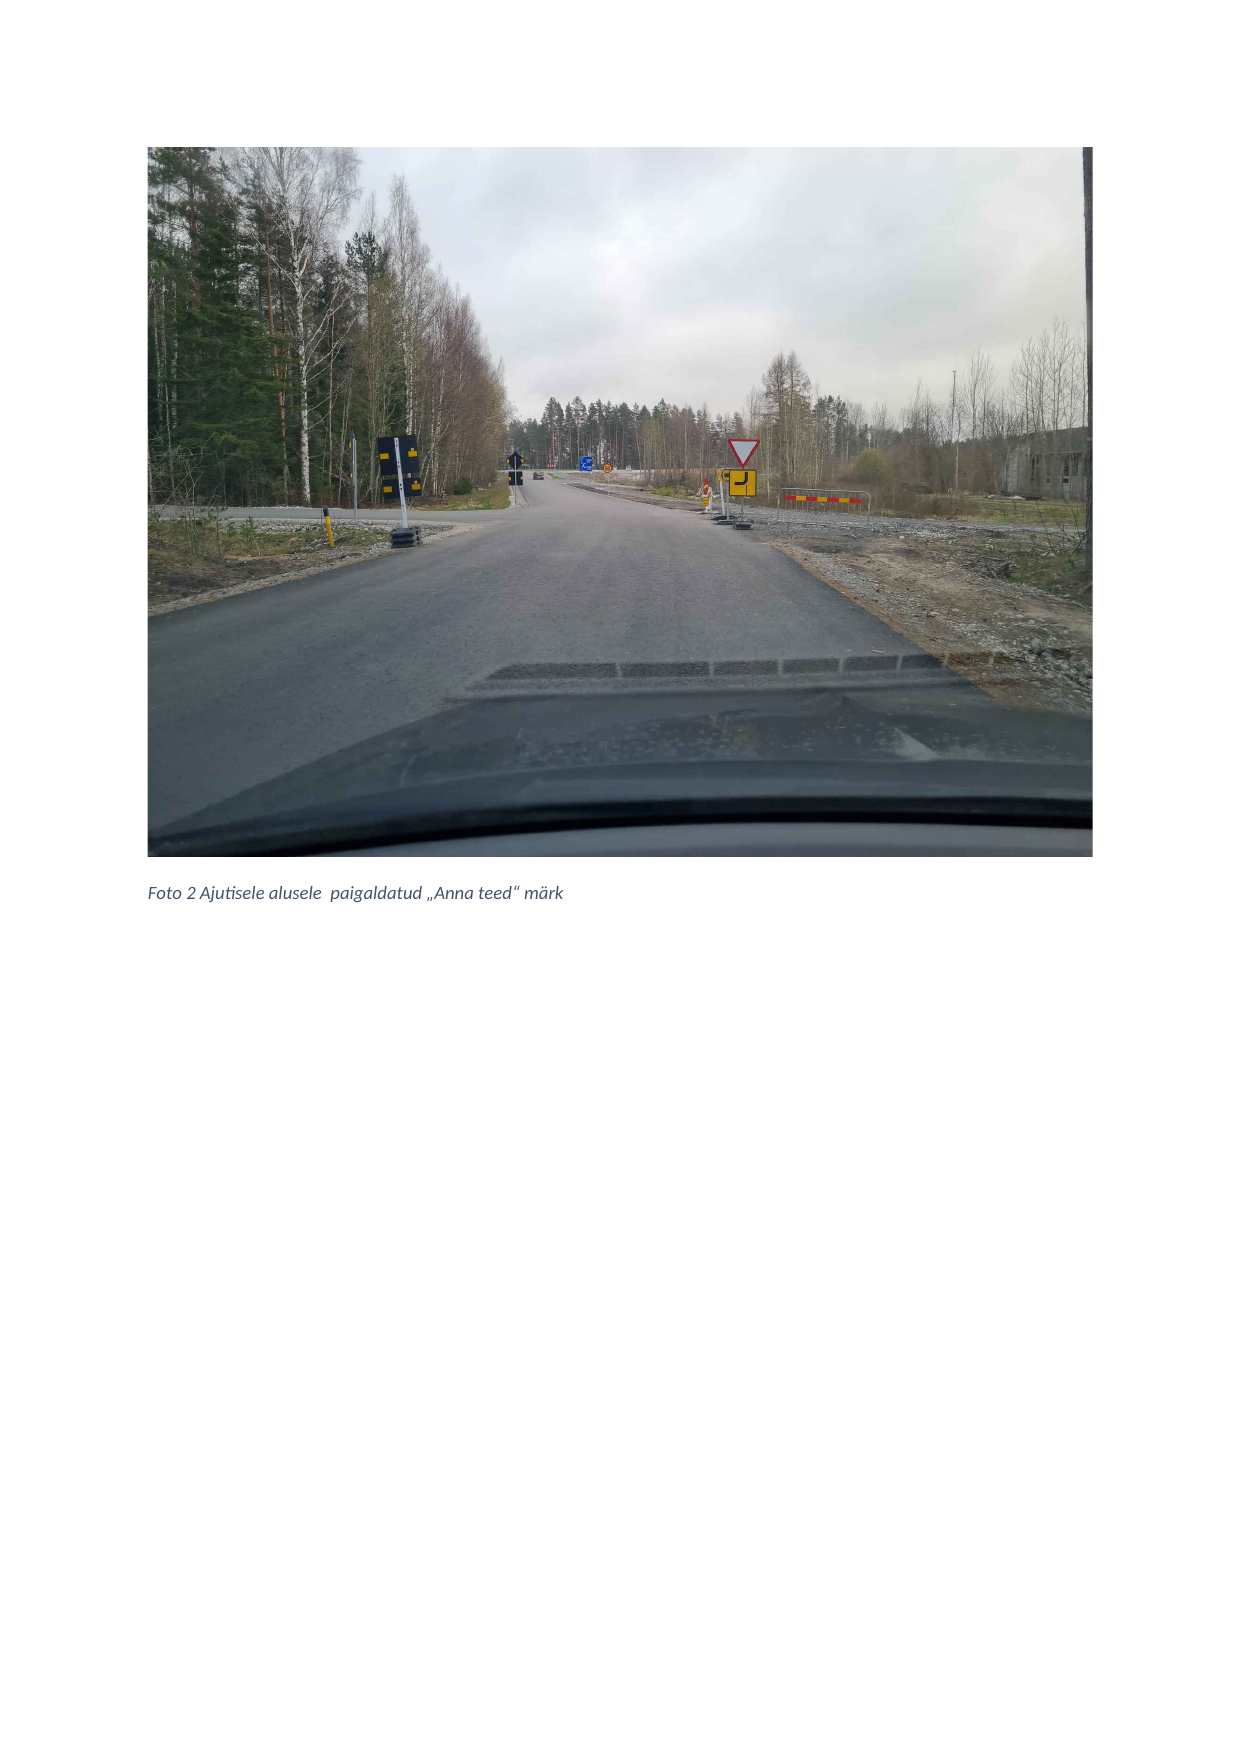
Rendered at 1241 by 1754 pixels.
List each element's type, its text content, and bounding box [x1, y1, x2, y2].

text Foto 2 Ajutisele alusele paigaldatud „Anna teed“ märk [148, 881, 1093, 904]
picture [147, 147, 1093, 857]
